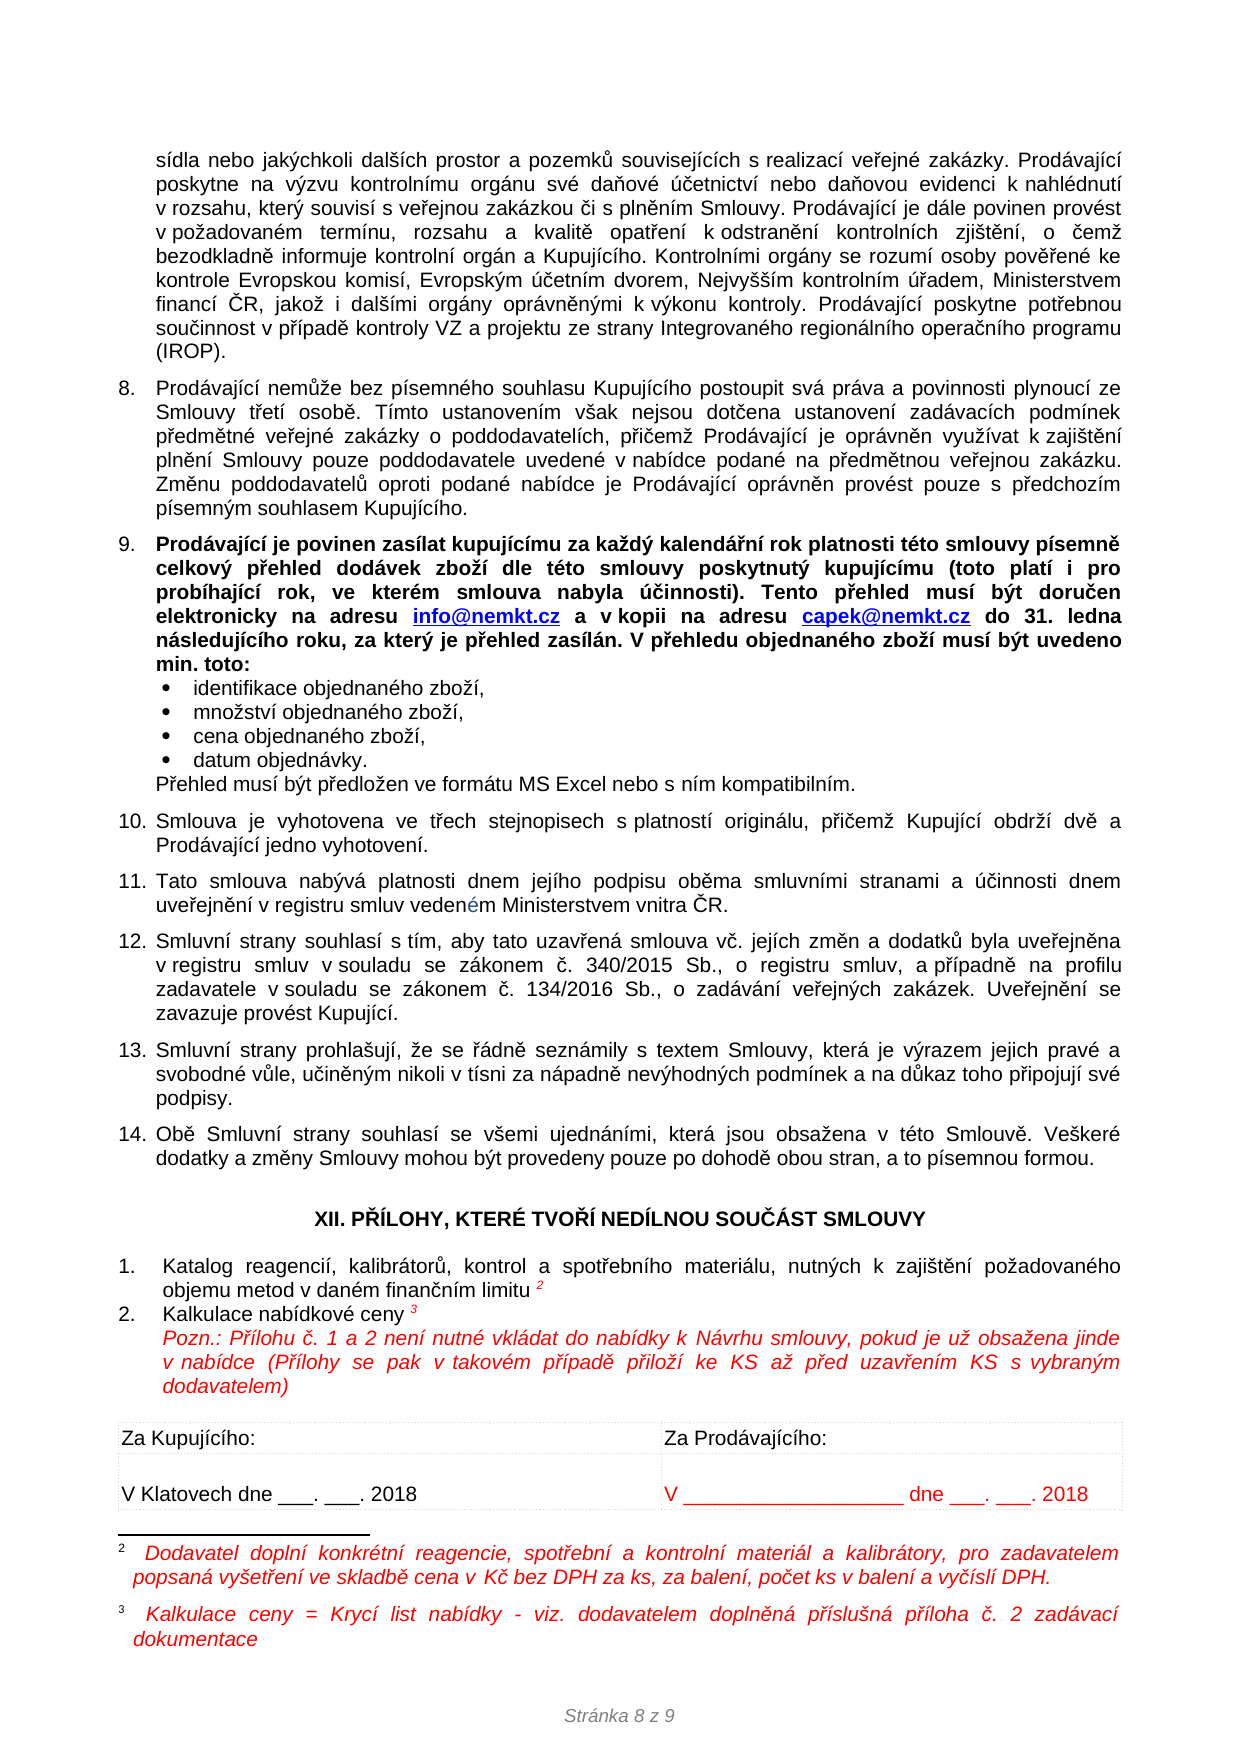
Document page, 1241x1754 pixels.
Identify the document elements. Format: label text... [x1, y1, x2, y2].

subtitle Přehled musí být předložen ve formátu MS Excel nebo s ním kompatibilním. [155, 772, 1122, 796]
list Prodávající nemůže bez písemného souhlasu Kupujícího postoupit svá práva a povinnosti plynoucí ze Smlouvy třetí osobě. Tímto ustanovením však nejsou dotčena ustanovení zadávacích podmínek předmětné veřejné zakázky o poddodavatelích, přičemž Prodávající je oprávněn využívat k zajištění plnění Smlouvy pouze poddodavatele uvedené v nabídce podané na předmětnou veřejnou zakázku. Změnu poddodavatelů oproti podané nabídce je Prodávající oprávněn provést pouze s předchozím písemným souhlasem Kupujícího. [118, 376, 1122, 519]
text XII. PŘÍLOHY, KTERÉ TVOŘÍ NEDÍLNOU SOUČÁST SMLOUVY [118, 1206, 1122, 1230]
list Smluvní strany prohlašují, že se řádně seznámily s textem Smlouvy, která je výrazem jejich pravé a svobodné vůle, učiněným nikoli v tísni za nápadně nevýhodných podmínek a na důkaz toho připojují své podpisy. [118, 1038, 1122, 1109]
subtitle identifikace objednaného zboží, [162, 676, 1122, 700]
subtitle cena objednaného zboží, [162, 724, 1122, 748]
text Pozn.: Přílohu č. 1 a 2 není nutné vkládat do nabídky k Návrhu smlouvy, pokud je už obsažena jinde v nabídce (Přílohy se pak v takovém případě přiloží ke KS až před uzavřením KS s vybraným dodavatelem) [162, 1326, 1122, 1398]
list Smlouva je vyhotovena ve třech stejnopisech s platností originálu, přičemž Kupující obdrží dvě a Prodávající jedno vyhotovení. [118, 808, 1122, 856]
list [118, 148, 1122, 363]
table_header Za Prodávajícího: [661, 1422, 1122, 1453]
subtitle datum objednávky. [162, 748, 1122, 772]
list Kalkulace nabídkové ceny [118, 1302, 1122, 1326]
table_cell V Klatovech dne ___. ___. 2018 [118, 1453, 661, 1509]
list Smluvní strany souhlasí s tím, aby tato uzavřená smlouva vč. jejích změn a dodatků byla uveřejněna v registru smluv v souladu se zákonem č. 340/2015 Sb., o registru smluv, a případně na profilu zadavatele v souladu se zákonem č. 134/2016 Sb., o zadávání veřejných zakázek. Uveřejnění se zavazuje provést Kupující. [118, 929, 1122, 1025]
subtitle množství objednaného zboží, [162, 700, 1122, 724]
list Tato smlouva nabývá platnosti dnem jejího podpisu oběma smluvními stranami a účinnosti dnem uveřejnění v registru smluv vedeném Ministerstvem vnitra ČR. [118, 869, 1122, 917]
list Obě Smluvní strany souhlasí se všemi ujednáními, která jsou obsažena v této Smlouvě. Veškeré dodatky a změny Smlouvy mohou být provedeny pouze po dohodě obou stran, a to písemnou formou. [118, 1122, 1122, 1170]
list Prodávající je povinen zasílat kupujícímu za každý kalendářní rok platnosti této smlouvy písemně celkový přehled dodávek zboží dle této smlouvy poskytnutý kupujícímu (toto platí i pro probíhající rok, ve kterém smlouva nabyla účinnosti). Tento přehled musí být doručen elektronicky na adresu info@nemkt.cz a v kopii na adresu capek@nemkt.cz do 31. ledna následujícího roku, za který je přehled zasílán. V přehledu objednaného zboží musí být uvedeno min. toto: [118, 532, 1122, 676]
table_cell V ___________________ dne ___. ___. 2018 [661, 1453, 1122, 1509]
table_header Za Kupujícího: [118, 1422, 661, 1453]
list Katalog reagencií, kalibrátorů, kontrol a spotřebního materiálu, nutných k zajištění požadovaného objemu metod v daném finančním limitu [118, 1254, 1122, 1302]
